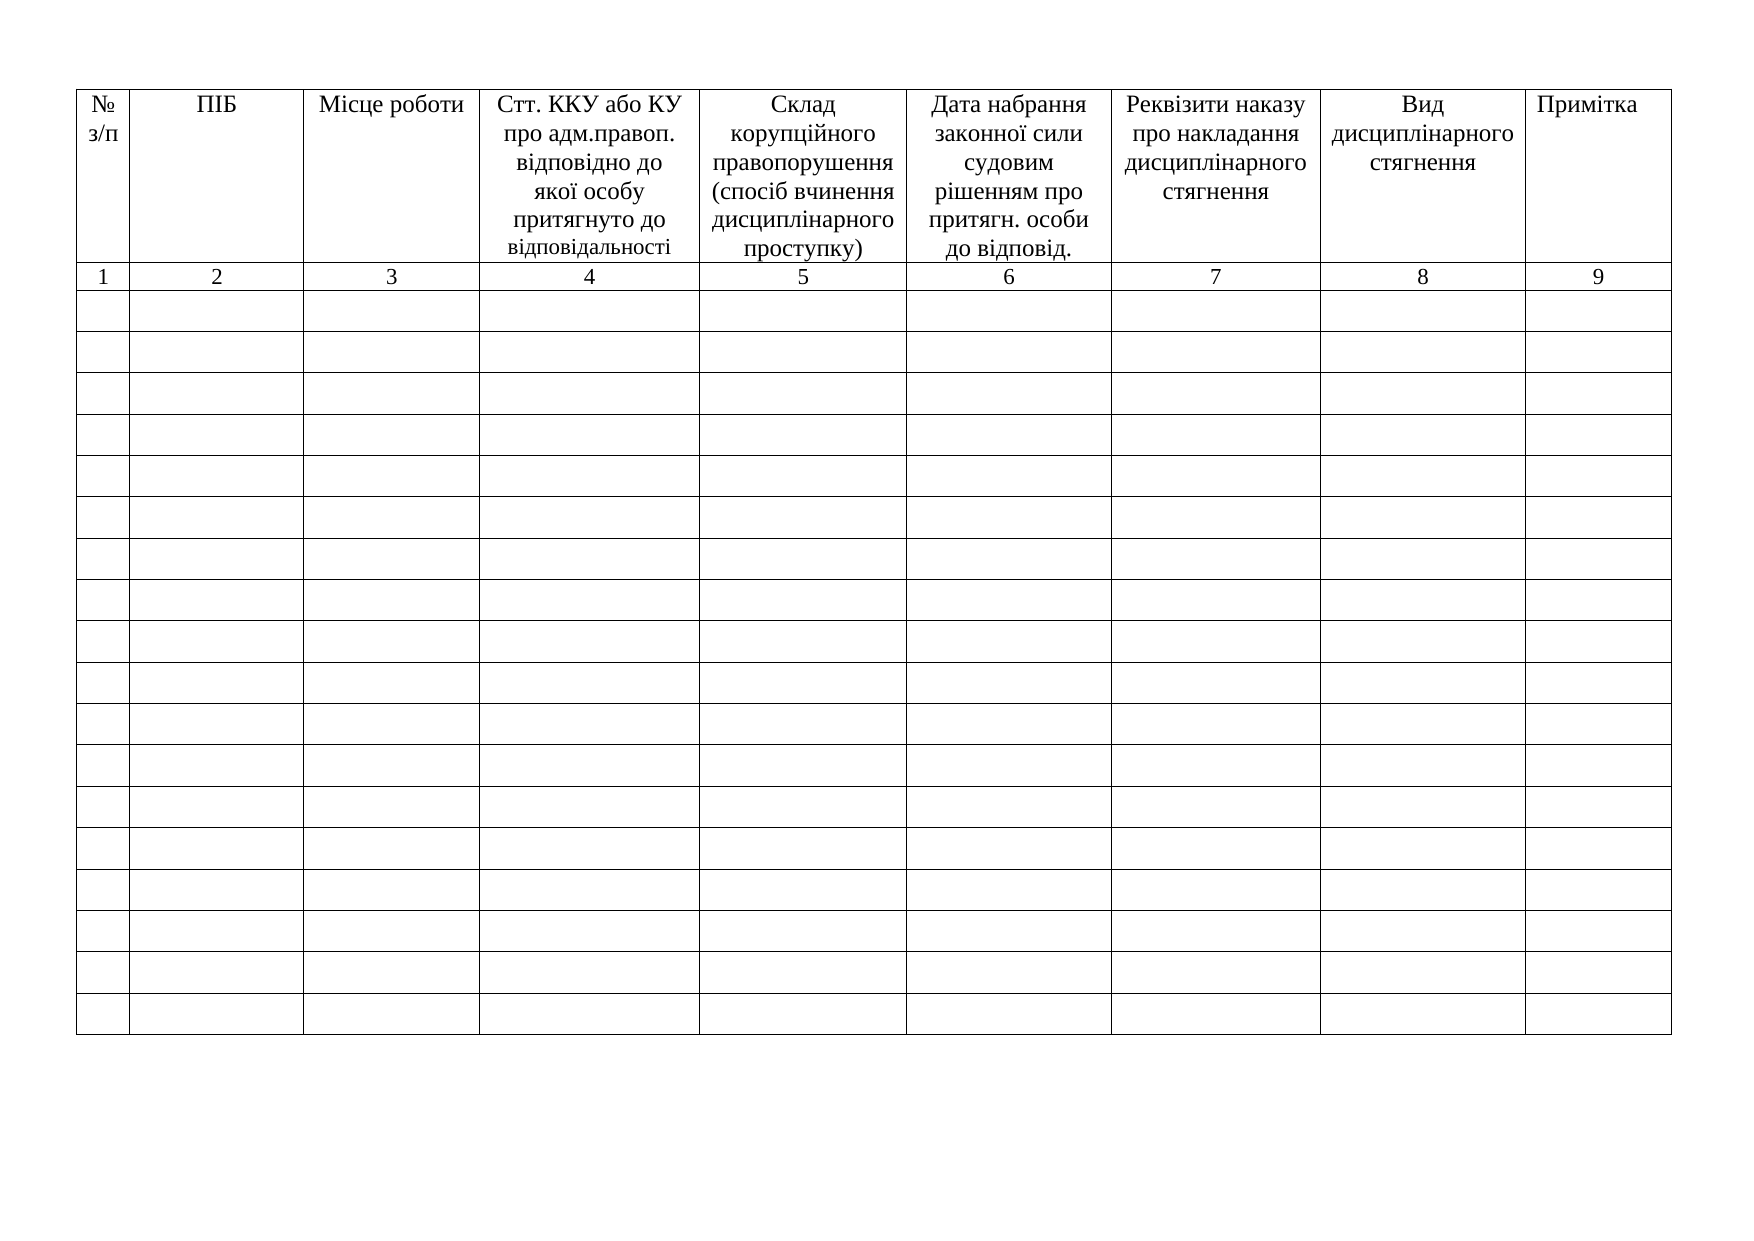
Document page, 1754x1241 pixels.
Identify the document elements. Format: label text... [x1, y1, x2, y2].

table_cell [1321, 704, 1525, 744]
table_cell [1321, 332, 1525, 372]
table_cell [1112, 994, 1320, 1034]
table_cell [304, 828, 479, 868]
table_cell [304, 994, 479, 1034]
table_cell [480, 415, 699, 455]
table_cell [304, 704, 479, 744]
table_cell [480, 745, 699, 786]
table_cell [480, 663, 699, 703]
table_cell 2 [130, 263, 303, 289]
table_cell [304, 415, 479, 455]
table_cell [1321, 497, 1525, 538]
table_cell [480, 911, 699, 951]
table_header Примітка [1526, 90, 1671, 262]
table_cell 8 [1321, 263, 1525, 289]
table_cell [130, 828, 303, 868]
table_cell [907, 745, 1111, 786]
table_cell [1321, 911, 1525, 951]
table_cell [480, 994, 699, 1034]
table_cell [77, 663, 129, 703]
table_cell [700, 745, 906, 786]
table_cell [77, 787, 129, 827]
table_cell [1526, 952, 1671, 992]
table_cell [480, 704, 699, 744]
table_cell [907, 539, 1111, 579]
table_cell [1526, 828, 1671, 868]
table_cell [304, 787, 479, 827]
table_cell [77, 745, 129, 786]
table_cell [1112, 621, 1320, 662]
table_cell [1112, 580, 1320, 620]
table_cell [1112, 787, 1320, 827]
table_cell [304, 663, 479, 703]
table_cell [480, 621, 699, 662]
table_cell [1526, 870, 1671, 910]
table_cell [1526, 787, 1671, 827]
table_cell [480, 332, 699, 372]
table_cell [77, 621, 129, 662]
table_cell [1112, 415, 1320, 455]
table_cell [907, 621, 1111, 662]
table_cell [907, 952, 1111, 992]
table_cell [907, 663, 1111, 703]
table_header № з/п [77, 90, 129, 262]
table_cell [304, 456, 479, 496]
table_cell [130, 745, 303, 786]
table_cell [1112, 828, 1320, 868]
table_cell [304, 952, 479, 992]
table_cell [1526, 332, 1671, 372]
table_cell [1112, 952, 1320, 992]
table_cell [130, 621, 303, 662]
table_cell [1112, 911, 1320, 951]
table_cell 6 [907, 263, 1111, 289]
table_cell [700, 621, 906, 662]
table_cell [1526, 994, 1671, 1034]
table_cell [700, 373, 906, 413]
table_cell [130, 663, 303, 703]
table_cell [1321, 952, 1525, 992]
table_cell [77, 580, 129, 620]
table_cell 4 [480, 263, 699, 289]
table_cell 7 [1112, 263, 1320, 289]
table_cell [1112, 745, 1320, 786]
table_cell [1321, 745, 1525, 786]
table_cell [77, 373, 129, 413]
table_cell [700, 456, 906, 496]
table_cell [700, 580, 906, 620]
table_cell 1 [77, 263, 129, 289]
table_cell [130, 539, 303, 579]
table_cell [1526, 291, 1671, 331]
table_cell [700, 870, 906, 910]
table_cell [77, 539, 129, 579]
table_cell [304, 539, 479, 579]
table_cell [1112, 539, 1320, 579]
table_cell [907, 994, 1111, 1034]
table_cell [1526, 415, 1671, 455]
table_cell [130, 497, 303, 538]
table_cell [304, 870, 479, 910]
table_cell [130, 456, 303, 496]
table_cell [907, 373, 1111, 413]
table_cell [700, 828, 906, 868]
table_cell [304, 621, 479, 662]
table_cell [304, 745, 479, 786]
table_cell [1321, 828, 1525, 868]
table_cell [304, 332, 479, 372]
table_cell [304, 373, 479, 413]
table_header Дата набрання законної сили судовим рішенням про притягн. особи до відповід. [907, 90, 1111, 262]
table_header Місце роботи [304, 90, 479, 262]
table_cell [700, 539, 906, 579]
table_cell [77, 456, 129, 496]
table_cell [304, 291, 479, 331]
table_cell [77, 332, 129, 372]
table_cell [1526, 704, 1671, 744]
table_cell [130, 911, 303, 951]
table_cell [907, 415, 1111, 455]
table_cell [907, 580, 1111, 620]
table_cell [1112, 870, 1320, 910]
table_cell [1526, 539, 1671, 579]
table_cell [907, 828, 1111, 868]
table_cell [1321, 539, 1525, 579]
table_cell [77, 828, 129, 868]
table_cell [77, 704, 129, 744]
table_cell [907, 291, 1111, 331]
table_cell [700, 952, 906, 992]
table_cell [1526, 745, 1671, 786]
table_cell [480, 497, 699, 538]
table_cell [907, 870, 1111, 910]
table_cell [304, 497, 479, 538]
table_cell [907, 911, 1111, 951]
table_cell [700, 291, 906, 331]
table_cell [700, 415, 906, 455]
table_cell [77, 952, 129, 992]
table_cell 3 [304, 263, 479, 289]
table_cell [1526, 373, 1671, 413]
table_cell 9 [1526, 263, 1671, 289]
table_cell [130, 291, 303, 331]
table_cell [700, 787, 906, 827]
table_cell [480, 373, 699, 413]
table_cell [77, 994, 129, 1034]
table_cell [480, 952, 699, 992]
table_cell [1112, 291, 1320, 331]
table_cell [304, 580, 479, 620]
table_cell [130, 332, 303, 372]
table_cell [480, 456, 699, 496]
table_cell [1112, 663, 1320, 703]
table_cell [1321, 456, 1525, 496]
table_cell [77, 415, 129, 455]
table_cell [1112, 497, 1320, 538]
table_cell [1321, 663, 1525, 703]
table_cell [130, 787, 303, 827]
table_cell [1526, 456, 1671, 496]
table_cell [907, 704, 1111, 744]
table_cell [480, 291, 699, 331]
table_cell [1526, 497, 1671, 538]
table_cell [130, 580, 303, 620]
table_cell [1526, 580, 1671, 620]
table_cell [1321, 621, 1525, 662]
table_cell [1112, 456, 1320, 496]
table_cell [1112, 332, 1320, 372]
table_cell [907, 787, 1111, 827]
table_cell [480, 870, 699, 910]
table_cell [130, 952, 303, 992]
table_cell [907, 332, 1111, 372]
table_header Стт. ККУ або КУ про адм.правоп. відповідно до якої особу притягнуто до відповідальності [480, 90, 699, 262]
table_cell 5 [700, 263, 906, 289]
table_cell [480, 828, 699, 868]
table_cell [304, 911, 479, 951]
table_cell [77, 291, 129, 331]
table_cell [480, 787, 699, 827]
table_header Реквізити наказу про накладання дисциплінарного стягнення [1112, 90, 1320, 262]
table_cell [1112, 373, 1320, 413]
table_cell [700, 704, 906, 744]
table_cell [77, 911, 129, 951]
table_cell [700, 911, 906, 951]
table_cell [1321, 291, 1525, 331]
table_cell [1321, 415, 1525, 455]
table_header Вид дисциплінарного стягнення [1321, 90, 1525, 262]
table_cell [130, 415, 303, 455]
table_header Склад корупційного правопорушення (спосіб вчинення дисциплінарного проступку) [700, 90, 906, 262]
table_cell [130, 373, 303, 413]
table_cell [1321, 870, 1525, 910]
table_cell [480, 580, 699, 620]
table_cell [1321, 787, 1525, 827]
table_cell [700, 663, 906, 703]
table_cell [1321, 373, 1525, 413]
table_cell [1526, 911, 1671, 951]
table_cell [1112, 704, 1320, 744]
table_cell [700, 497, 906, 538]
table_cell [480, 539, 699, 579]
table_header ПІБ [130, 90, 303, 262]
table_cell [1526, 621, 1671, 662]
table_cell [77, 870, 129, 910]
table_cell [700, 332, 906, 372]
table_cell [1321, 580, 1525, 620]
table_cell [907, 497, 1111, 538]
table_cell [1526, 663, 1671, 703]
table_cell [130, 994, 303, 1034]
table_cell [907, 456, 1111, 496]
table_cell [77, 497, 129, 538]
table_cell [130, 704, 303, 744]
table_cell [700, 994, 906, 1034]
table_cell [130, 870, 303, 910]
table_cell [1321, 994, 1525, 1034]
